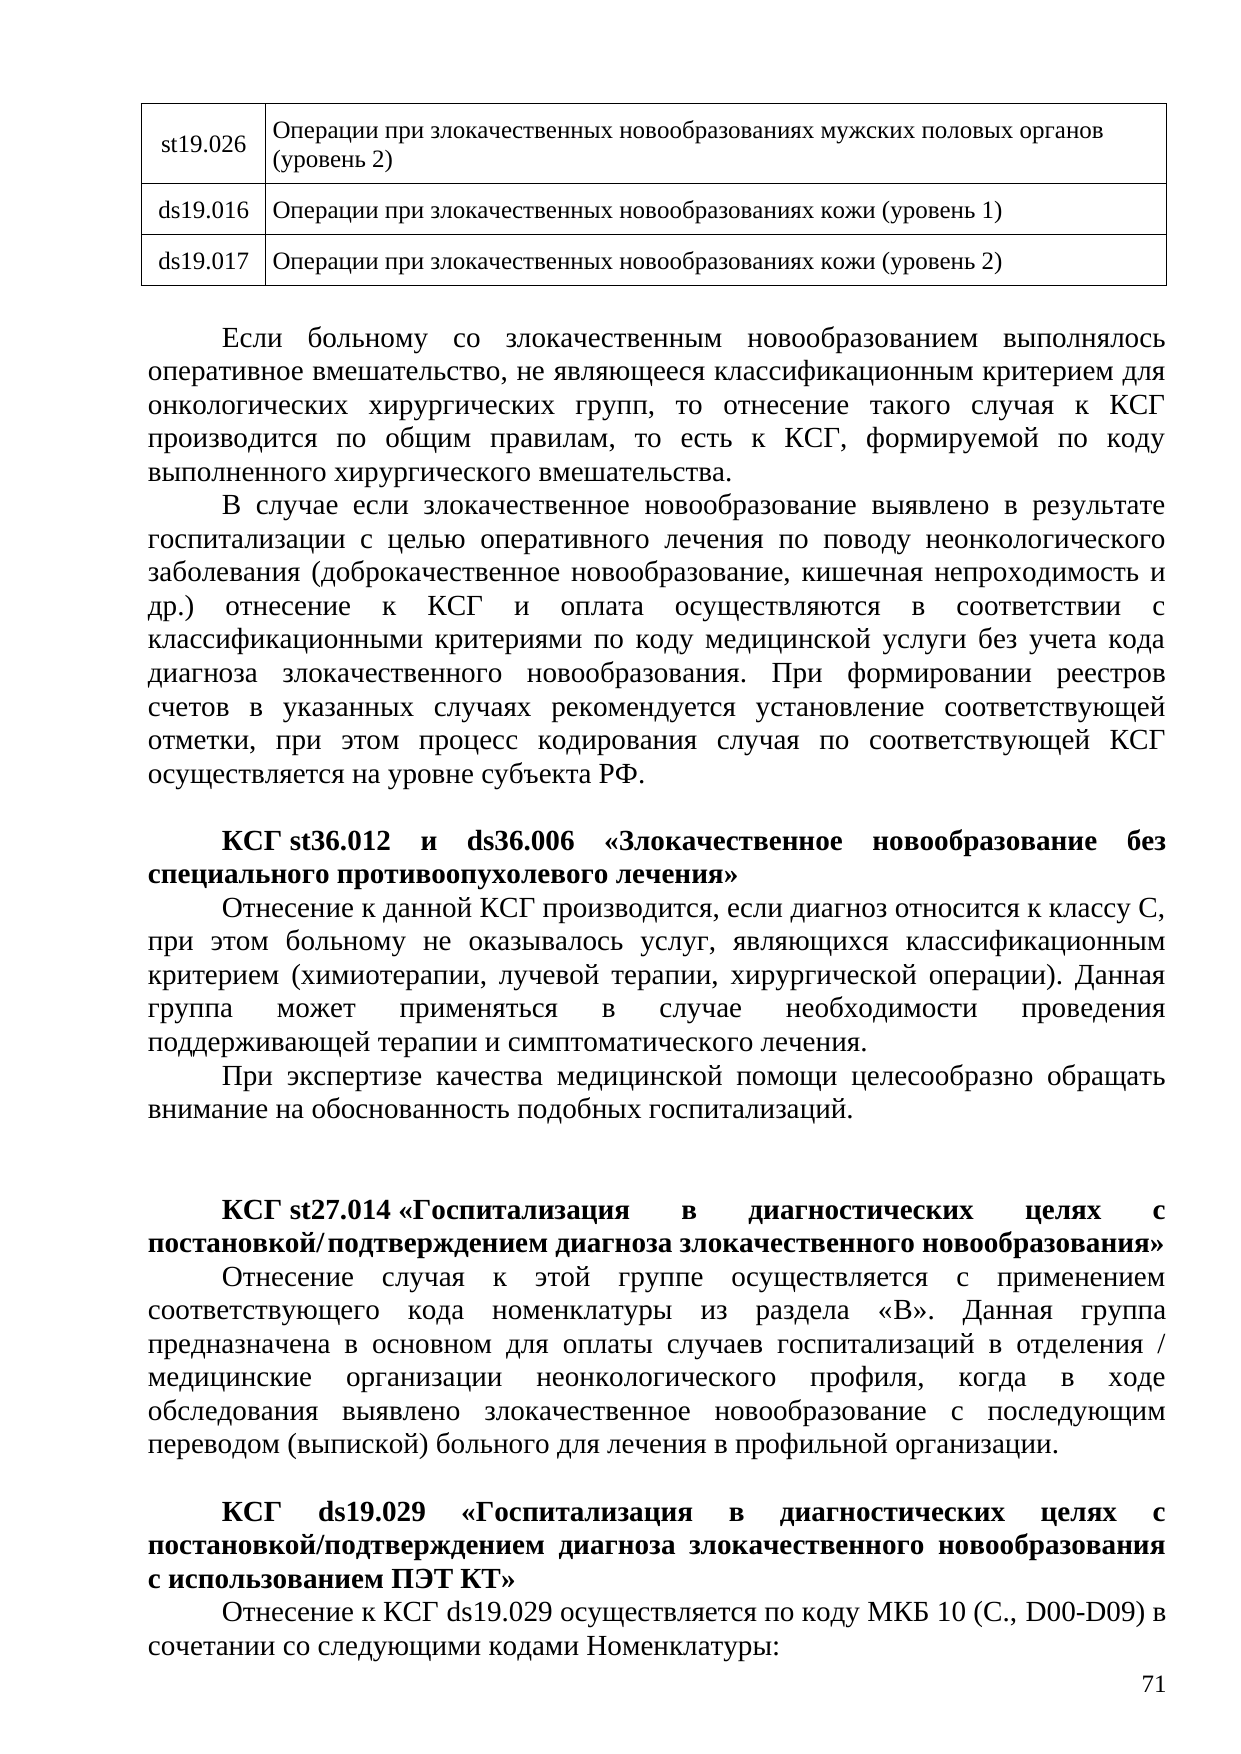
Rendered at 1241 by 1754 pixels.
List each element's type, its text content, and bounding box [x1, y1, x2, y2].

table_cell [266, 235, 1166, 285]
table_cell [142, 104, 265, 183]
text Отнесение к КСГ ds19.029 осуществляется по коду МКБ 10 (С., D00-D09) в сочетании со следующими кодами Номенклатуры: [148, 1594, 1166, 1661]
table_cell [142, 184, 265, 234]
text При экспертизе качества медицинской помощи целесообразно обращать внимание на обоснованность подобных госпитализаций. [148, 1058, 1166, 1125]
text КСГ ds19.029 «Госпитализация в диагностических целях с постановкой/подтверждением диагноза злокачественного новообразования с использованием ПЭТ КТ» [148, 1494, 1166, 1594]
text В случае если злокачественное новообразование выявлено в результате госпитализации с целью оперативного лечения по поводу неонкологического заболевания (доброкачественное новообразование, кишечная непроходимость и др.) отнесение к КСГ и оплата осуществляются в соответствии с классификационными критериями по коду медицинской услуги без учета кода диагноза злокачественного новообразования. При формировании реестров счетов в указанных случаях рекомендуется установление соответствующей отметки, при этом процесс кодирования случая по соответствующей КСГ осуществляется на уровне субъекта РФ. [148, 487, 1166, 789]
text Отнесение к данной КСГ производится, если диагноз относится к классу С, при этом больному не оказывалось услуг, являющихся классификационным критерием (химиотерапии, лучевой терапии, хирургической операции). Данная группа может применяться в случае необходимости проведения поддерживающей терапии и симптоматического лечения. [148, 890, 1166, 1058]
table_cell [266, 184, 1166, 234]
text КСГ st27.014 «Госпитализация в диагностических целях с постановкой/ подтверждением диагноза злокачественного новообразования» [148, 1192, 1166, 1259]
text Если больному со злокачественным новообразованием выполнялось оперативное вмешательство, не являющееся классификационным критерием для онкологических хирургических групп, то отнесение такого случая к КСГ производится по общим правилам, то есть к КСГ, формируемой по коду выполненного хирургического вмешательства. [148, 320, 1166, 487]
text Отнесение случая к этой группе осуществляется с применением соответствующего кода номенклатуры из раздела «B». Данная группа предназначена в основном для оплаты случаев госпитализаций в отделения / медицинские организации неонкологического профиля, когда в ходе обследования выявлено злокачественное новообразование с последующим переводом (выпиской) больного для лечения в профильной организации. [148, 1259, 1166, 1460]
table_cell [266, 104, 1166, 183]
text КСГ st36.012 и ds36.006 «Злокачественное новообразование без специального противоопухолевого лечения» [148, 823, 1166, 890]
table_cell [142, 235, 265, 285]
